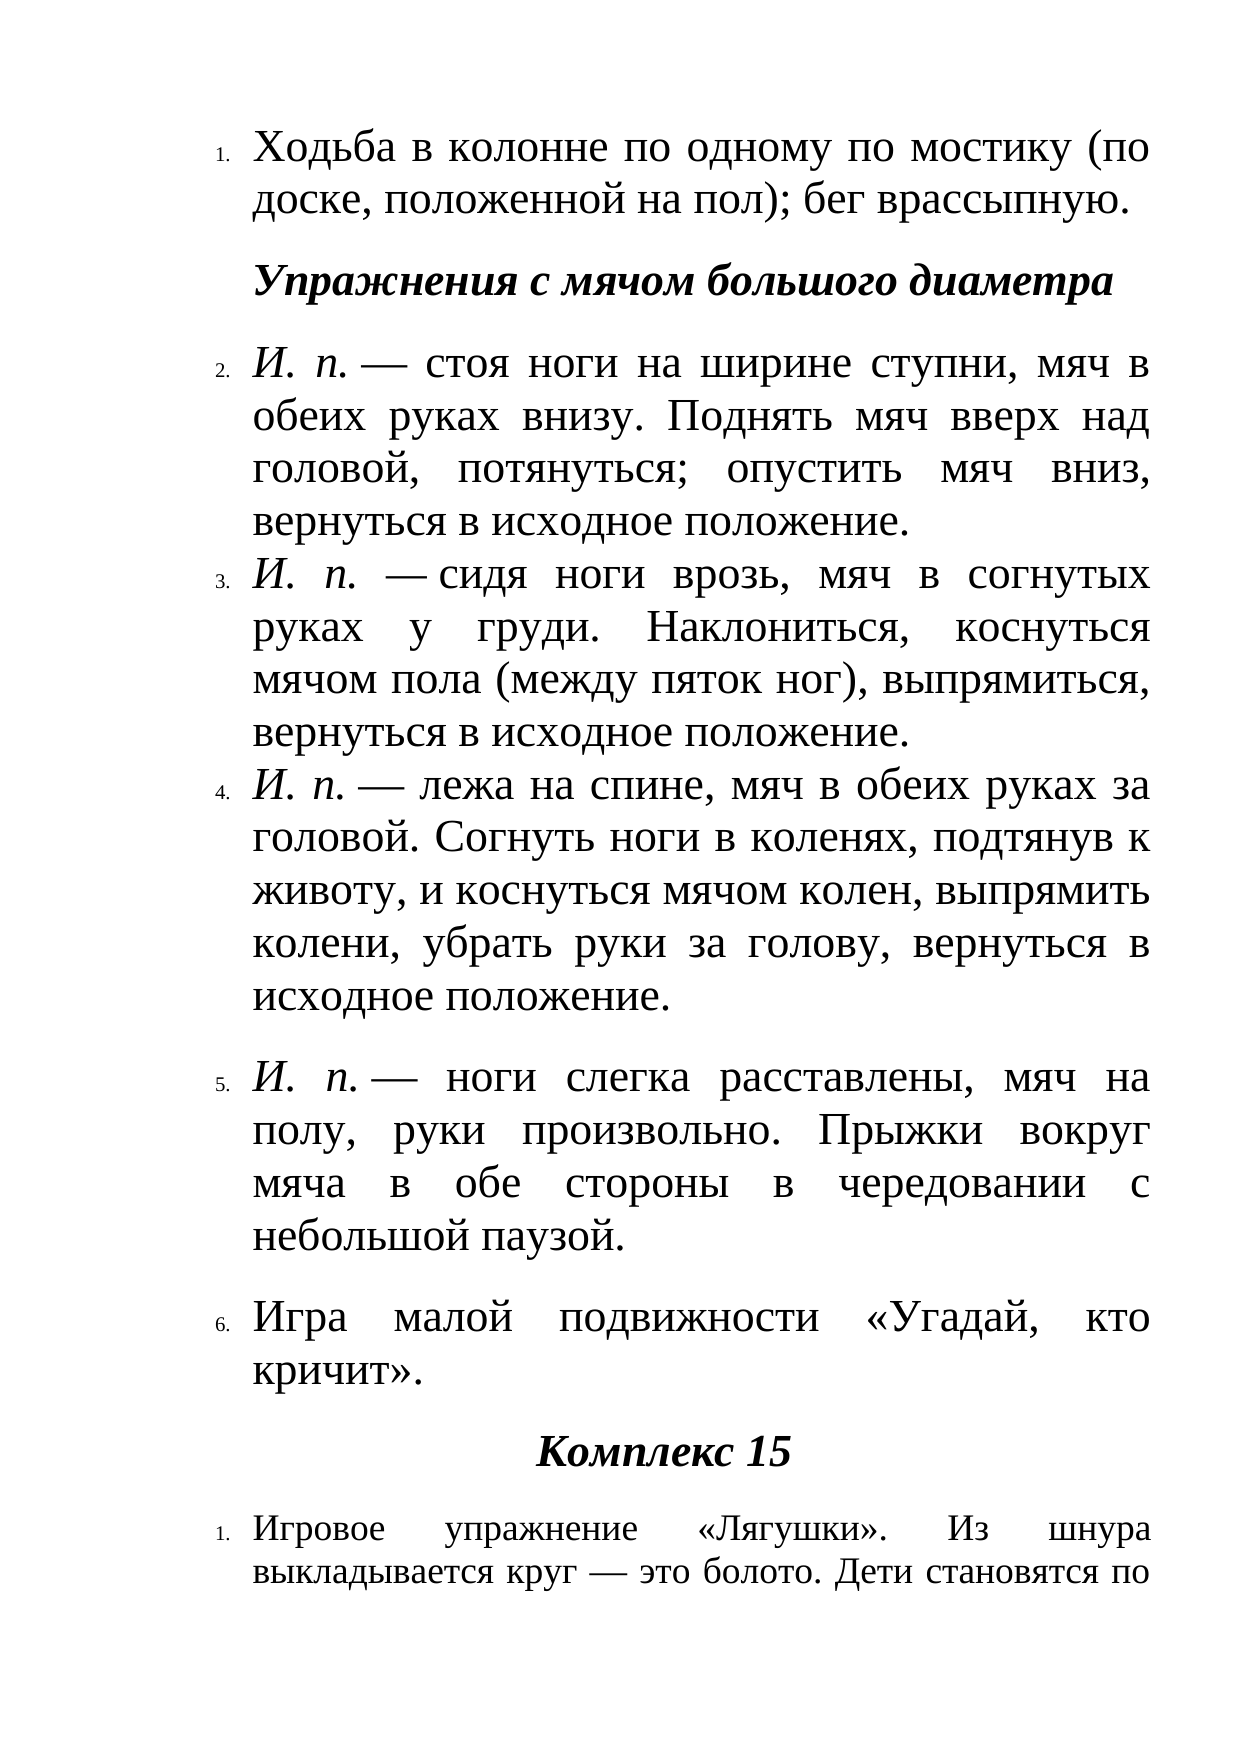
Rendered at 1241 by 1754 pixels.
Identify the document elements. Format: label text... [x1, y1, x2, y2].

list И. п. — сидя ноги врозь, мяч в согнутых руках у груди. Наклониться, коснуться мячом пола (между пяток ног), выпрямиться, вернуться в исходное положение. [215, 545, 1152, 756]
list И. п. — ноги слегка расставлены, мяч на полу, руки произвольно. Прыжки вокруг мяча в обе стороны в чередовании с небольшой паузой. [215, 1049, 1152, 1260]
text Упражнения с мячом большого диаметра [215, 253, 1152, 305]
list Ходьба в колонне по одному по мостику (по доске, положенной на пол); бег врассыпную. [215, 118, 1152, 223]
list Игра малой подвижности «Угадай, кто кричит». [215, 1289, 1152, 1394]
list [215, 1505, 1152, 1592]
text Комплекс 15 [177, 1423, 1152, 1476]
list И. п. — стоя ноги на ширине ступни, мяч в обеих руках внизу. Поднять мяч вверх над головой, потянуться; опустить мяч вниз, вернуться в исходное положение. [215, 334, 1152, 545]
list И. п. — лежа на спине, мяч в обеих руках за головой. Согнуть ноги в коленях, подтянув к животу, и коснуться мячом колен, выпрямить колени, убрать руки за голову, вернуться в исходное положение. [215, 756, 1152, 1020]
